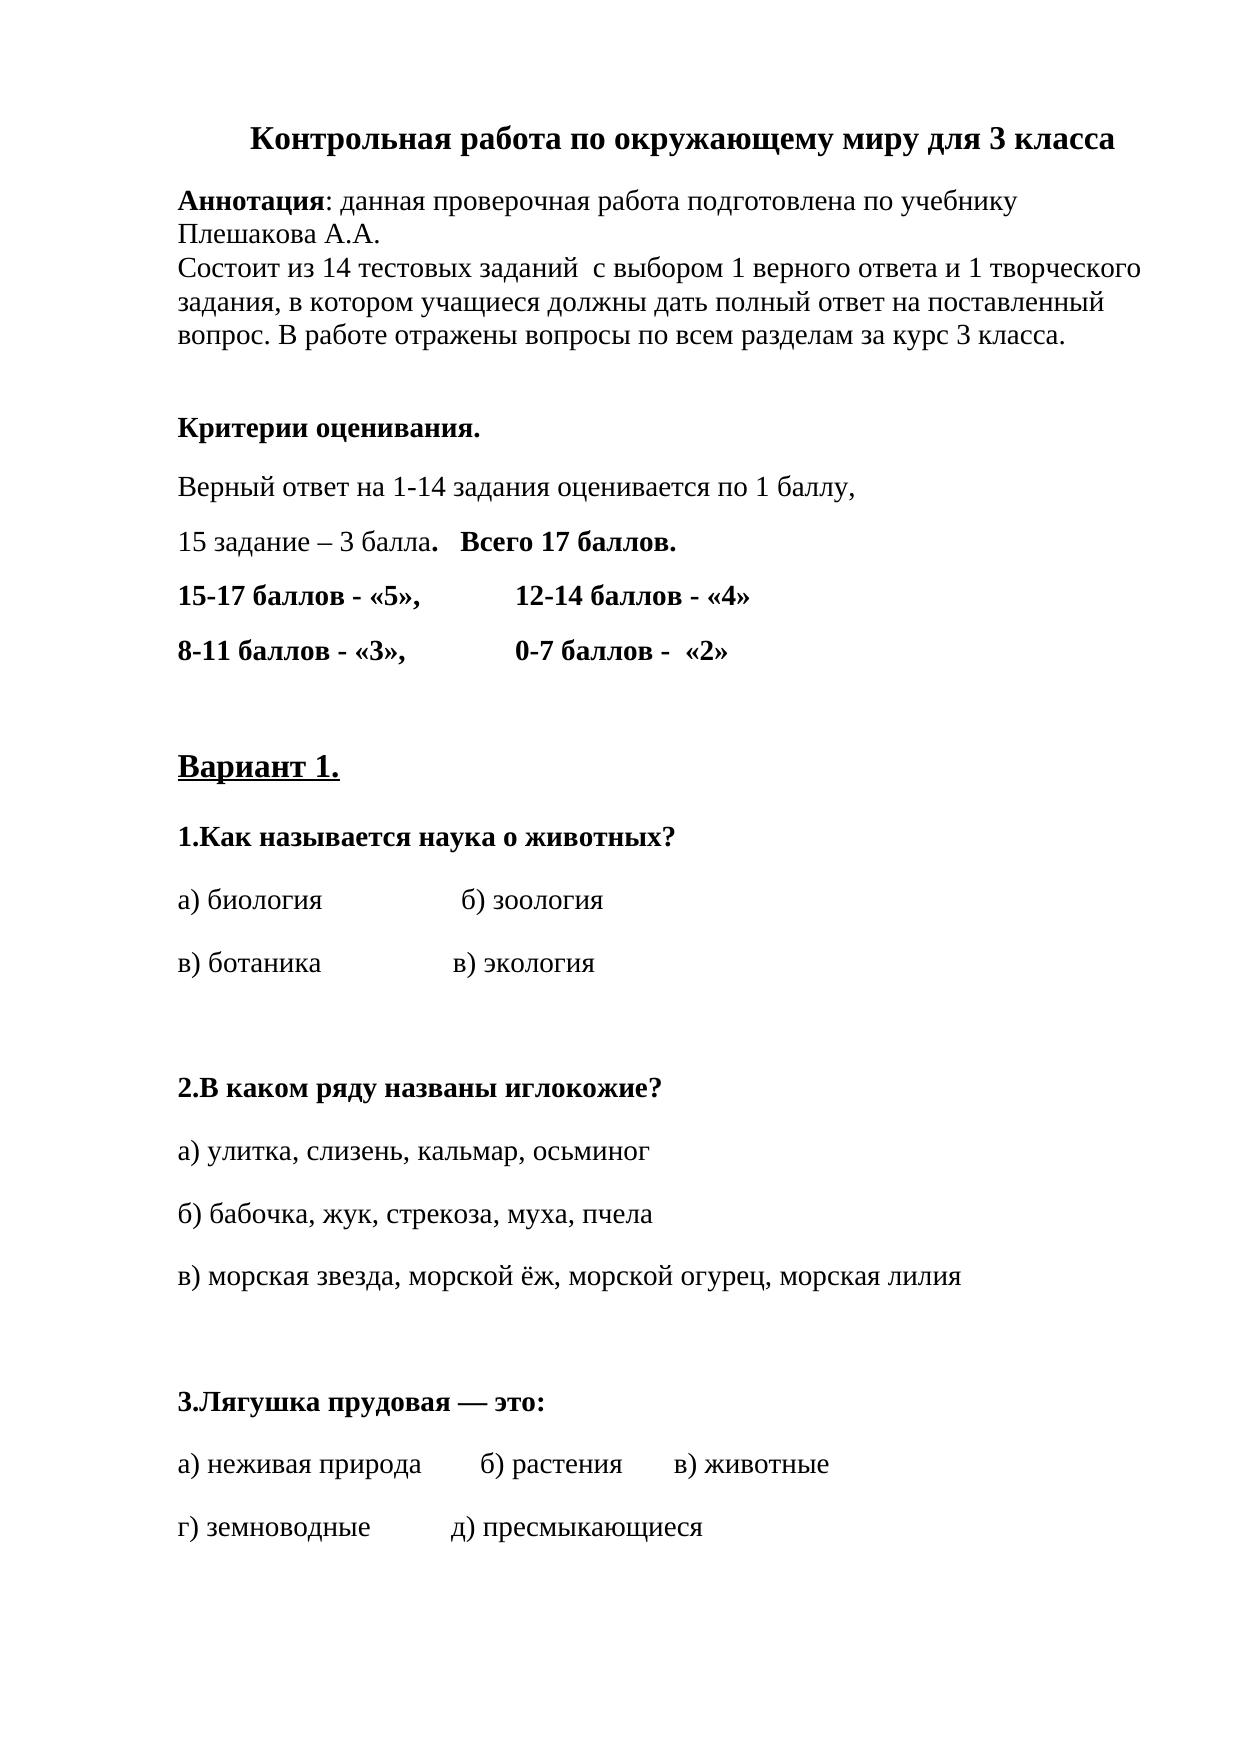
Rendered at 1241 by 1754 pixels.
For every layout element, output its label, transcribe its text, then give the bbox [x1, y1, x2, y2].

text Верный ответ на 1-14 задания оценивается по 1 баллу, [177, 469, 1152, 503]
text 8-11 баллов - «3», 0-7 баллов - «2» [177, 633, 1152, 666]
text Состоит из 14 тестовых заданий с выбором 1 верного ответа и 1 творческого задания, в котором учащиеся должны дать полный ответ на поставленный вопрос. В работе отражены вопросы по всем разделам за курс 3 класса. [177, 250, 1152, 351]
text а) неживая природа б) растения в) животные [177, 1447, 1152, 1480]
text 1.Как называется наука о животных? [177, 819, 1152, 853]
text 15 задание – 3 балла. Всего 17 баллов. [177, 524, 1152, 557]
text 2.В каком ряду названы иглокожие? [177, 1070, 1152, 1104]
text Вариант 1. [177, 746, 1152, 785]
text б) бабочка, жук, стрекоза, муха, пчела [177, 1196, 1152, 1229]
text Критерии оценивания. [177, 410, 1152, 444]
text Контрольная работа по окружающему миру для 3 класса [177, 118, 1152, 156]
text г) земноводные д) пресмыкающиеся [177, 1509, 1152, 1543]
text 15-17 баллов - «5», 12-14 баллов - «4» [177, 578, 1152, 612]
text 3.Лягушка прудовая — это: [177, 1384, 1152, 1417]
text а) улитка, слизень, кальмар, осьминог [177, 1133, 1152, 1167]
text а) биология б) зоология [177, 882, 1152, 916]
text Аннотация: данная проверочная работа подготовлена по учебнику Плешакова А.А. [177, 183, 1152, 250]
text в) морская звезда, морской ёж, морской огурец, морская лилия [177, 1258, 1152, 1292]
text в) ботаника в) экология [177, 945, 1152, 978]
